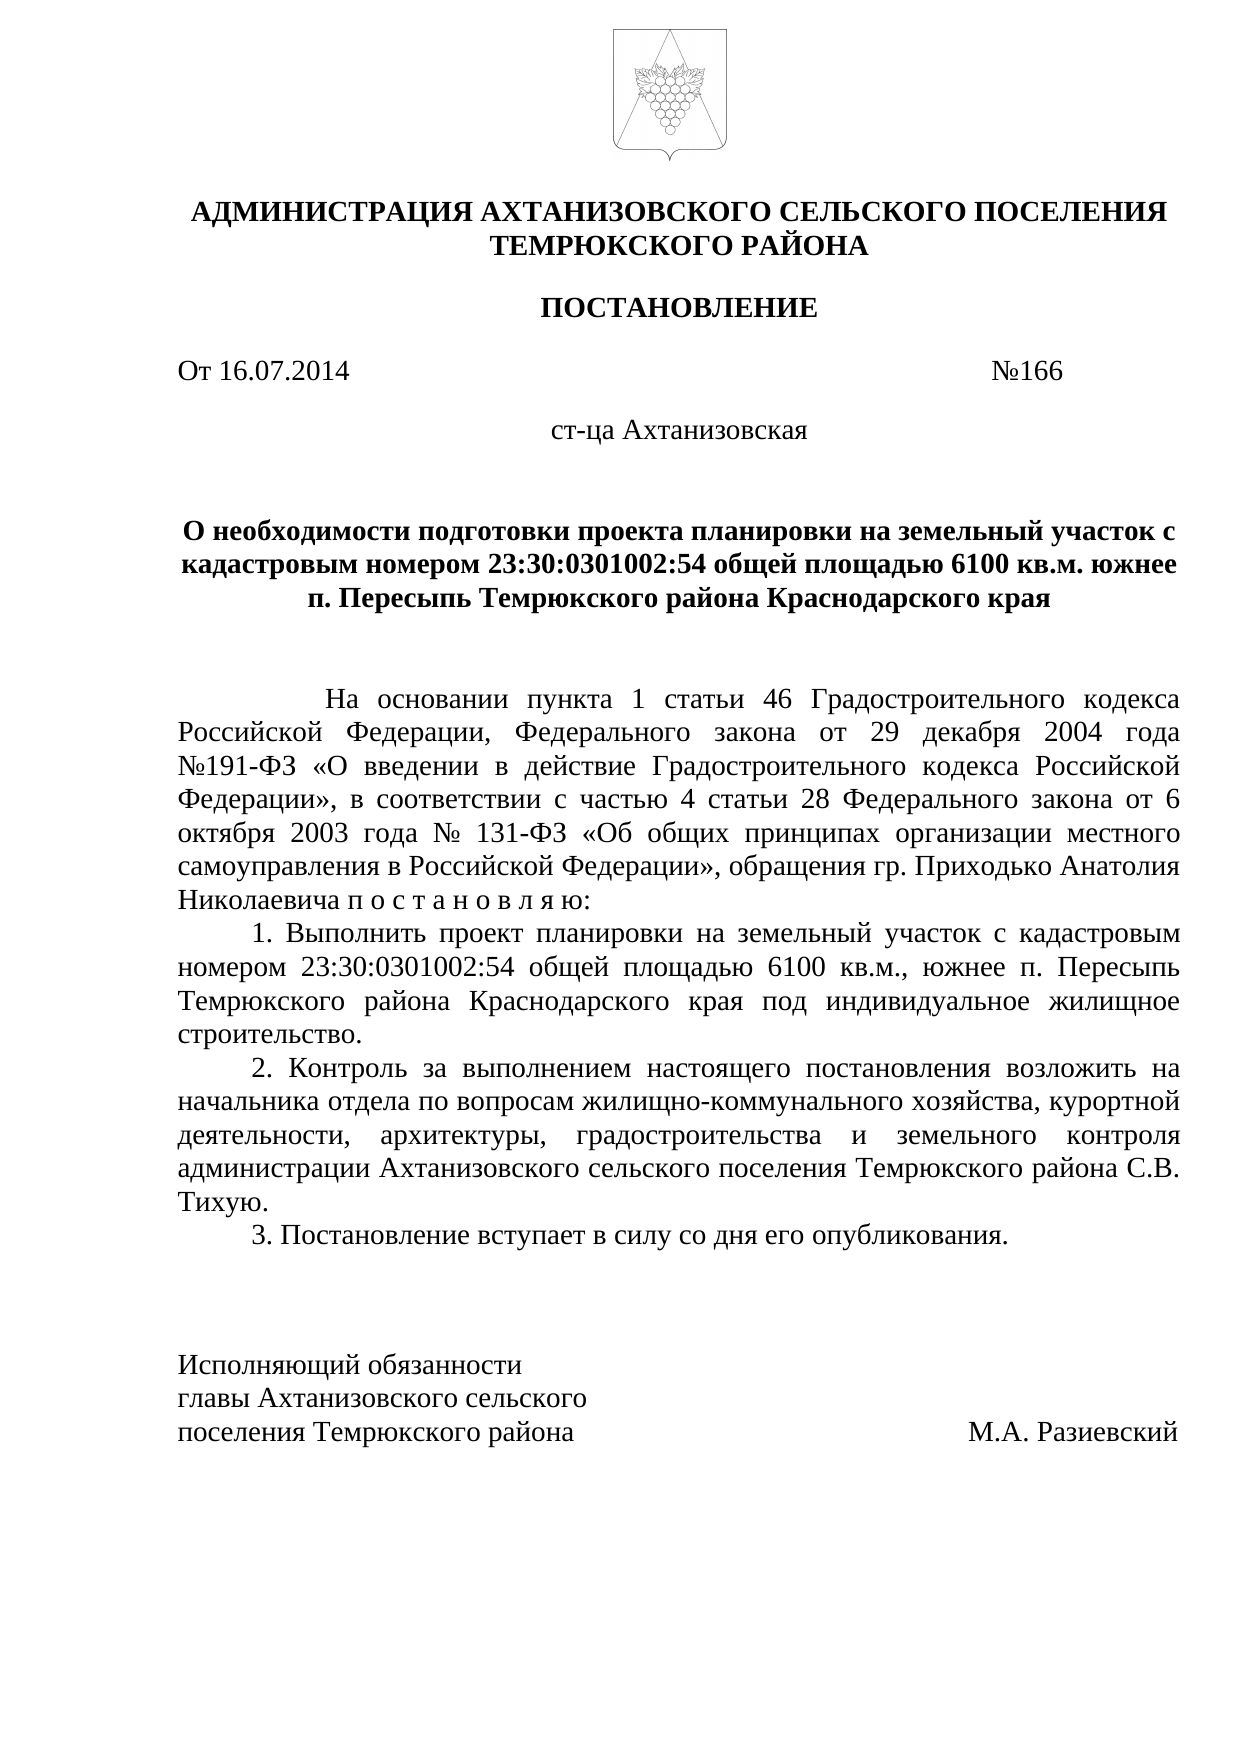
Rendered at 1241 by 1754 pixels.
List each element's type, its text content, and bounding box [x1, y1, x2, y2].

text поселения Темрюкского района М.А. Разиевский [177, 1414, 1181, 1447]
text На основании пункта 1 статьи 46 Градостроительного кодекса Российской Федерации, Федерального закона от 29 декабря 2004 года №191-ФЗ «О введении в действие Градостроительного кодекса Российской Федерации», в соответствии с частью 4 статьи 28 Федерального закона от 6 октября 2003 года № 131-ФЗ «Об общих принципах организации местного самоуправления в Российской Федерации», обращения гр. Приходько Анатолия Николаевича п о с т а н о в л я ю: [177, 681, 1181, 916]
text ТЕМРЮКСКОГО РАЙОНА [177, 228, 1181, 262]
text 2. Контроль за выполнением настоящего постановления возложить на начальника отдела по вопросам жилищно-коммунального хозяйства, курортной деятельности, архитектуры, градостроительства и земельного контроля администрации Ахтанизовского сельского поселения Темрюкского района С.В. Тихую. [177, 1050, 1181, 1217]
text ПОСТАНОВЛЕНИЕ [177, 290, 1181, 324]
text ст-ца Ахтанизовская [177, 412, 1181, 446]
text главы Ахтанизовского сельского [177, 1380, 1181, 1414]
text О необходимости подготовки проекта планировки на земельный участок с кадастровым номером 23:30:0301002:54 общей площадью 6100 кв.м. южнее п. Пересыпь Темрюкского района Краснодарского края [177, 513, 1181, 614]
text 3. Постановление вступает в силу со дня его опубликования. [177, 1217, 1181, 1251]
text От 16.07.2014 №166 [177, 353, 1181, 386]
text АДМИНИСТРАЦИЯ АХТАНИЗОВСКОГО СЕЛЬСКОГО ПОСЕЛЕНИЯ [177, 194, 1181, 228]
picture [613, 29, 727, 161]
text Исполняющий обязанности [177, 1347, 1181, 1380]
text 1. Выполнить проект планировки на земельный участок с кадастровым номером 23:30:0301002:54 общей площадью 6100 кв.м., южнее п. Пересыпь Темрюкского района Краснодарского края под индивидуальное жилищное строительство. [177, 916, 1181, 1050]
